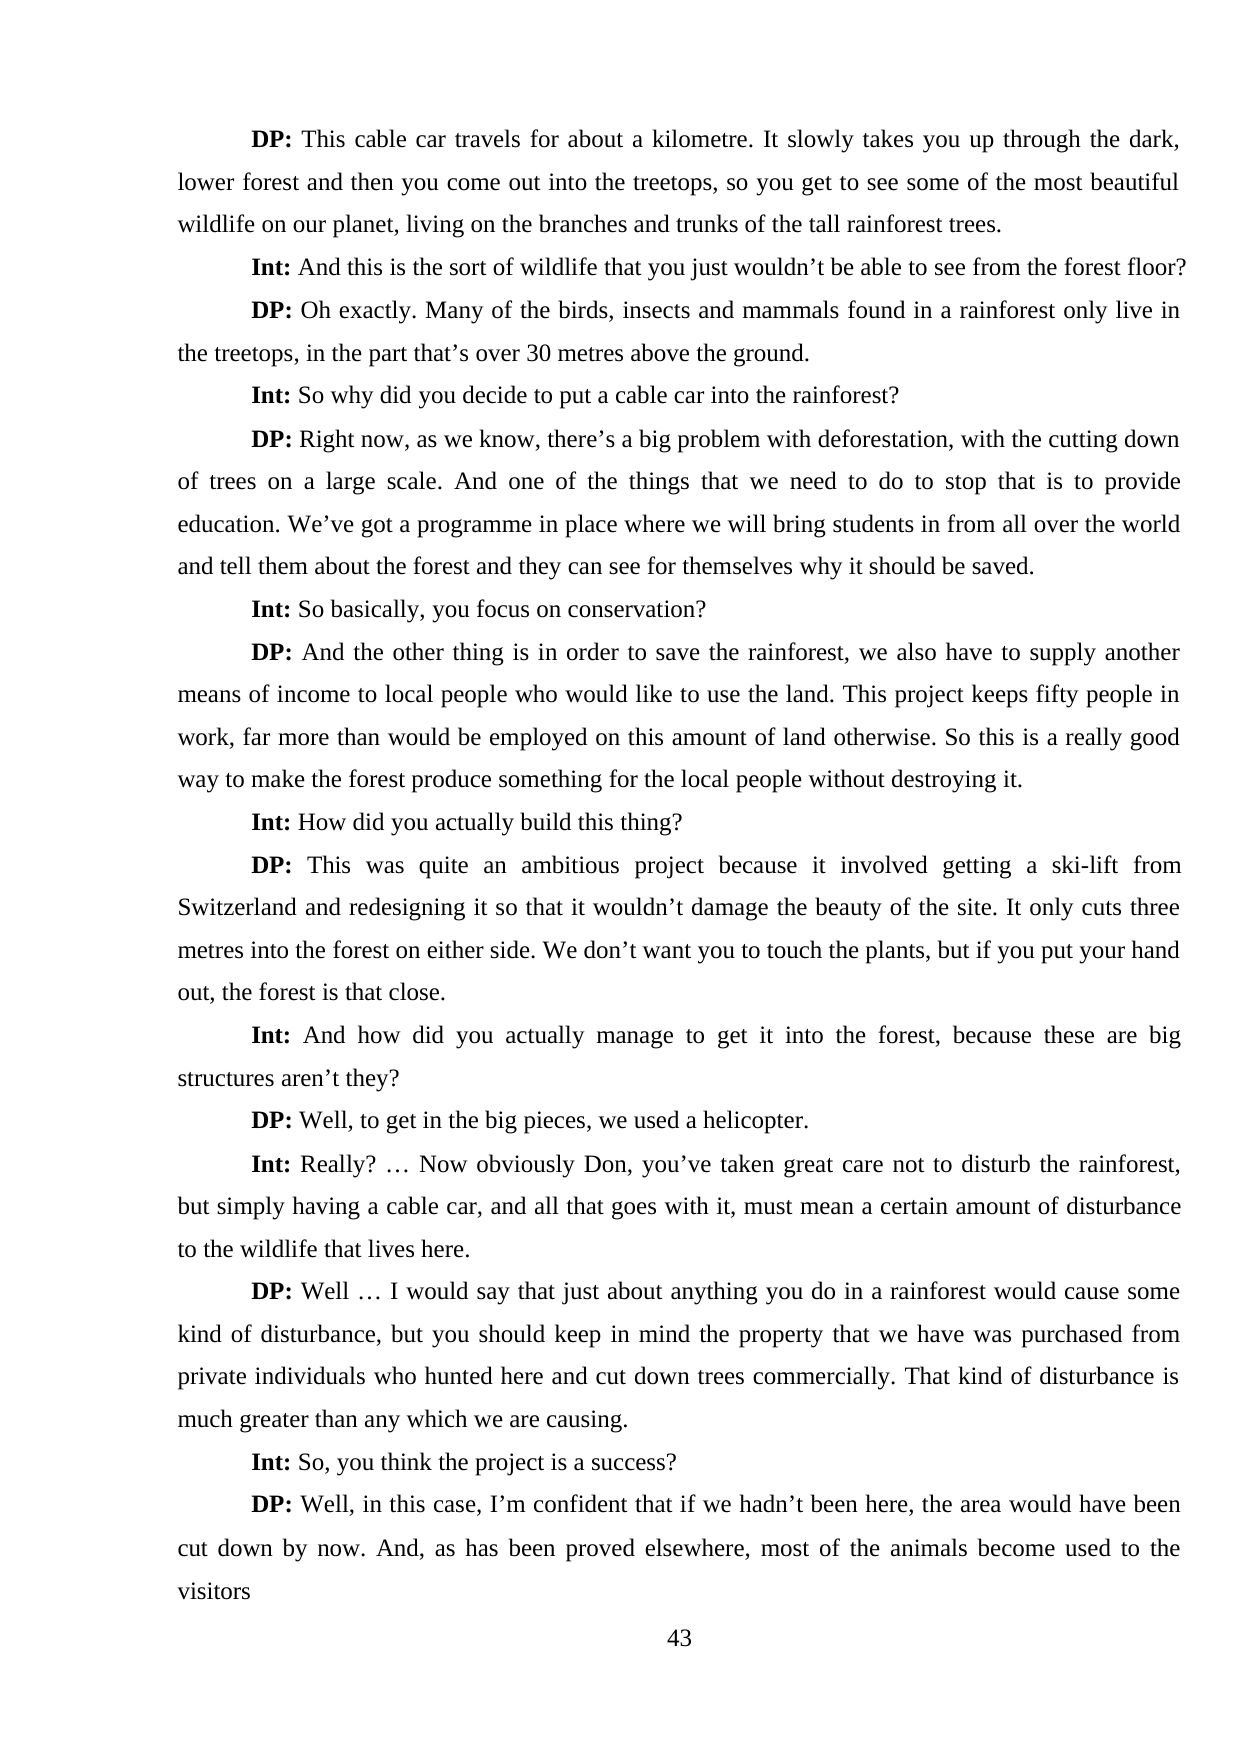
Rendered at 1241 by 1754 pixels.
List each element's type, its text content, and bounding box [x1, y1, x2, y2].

text Int: And this is the sort of wildlife that you just wouldn’t be able to see from the forest floor? [251, 252, 1198, 281]
text DP: Well, to get in the big pieces, we used a helicopter. [251, 1106, 1198, 1134]
text DP: Right now, as we know, there’s a big problem with deforestation, with the cutting down of trees on a large scale. And one of the things that we need to do to stop that is to provide education. We’ve got a programme in place where we will bring students in from all over the world and tell them about the forest and they can see for themselves why it should be saved. [177, 424, 1181, 580]
text Int: And how did you actually manage to get it into the forest, because these are big structures aren’t they? [177, 1020, 1181, 1092]
text DP: And the other thing is in order to save the rainforest, we also have to supply another means of income to local people who would like to use the land. This project keeps fifty people in work, far more than would be employed on this amount of land otherwise. So this is a really good way to make the forest produce something for the local people without destroying it. [177, 637, 1181, 793]
text Int: So why did you decide to put a cable car into the rainforest? [251, 381, 1198, 409]
text Int: So, you think the project is a success? [251, 1447, 1198, 1476]
text Int: How did you actually build this thing? [251, 807, 1198, 836]
text DP: Well … I would say that just about anything you do in a rainforest would cause some kind of disturbance, but you should keep in mind the property that we have was purchased from private individuals who hunted here and cut down trees commercially. That kind of disturbance is much greater than any which we are causing. [177, 1276, 1181, 1433]
text DP: This was quite an ambitious project because it involved getting a ski-lift from Switzerland and redesigning it so that it wouldn’t damage the beauty of the site. It only cuts three metres into the forest on either side. We don’t want you to touch the plants, but if you put your hand out, the forest is that close. [177, 850, 1181, 1006]
text DP: Oh exactly. Many of the birds, insects and mammals found in a rainforest only live in the treetops, in the part that’s over 30 metres above the ground. [177, 295, 1181, 367]
text Int: So basically, you focus on conservation? [251, 594, 1198, 623]
text Int: Really? … Now obviously Don, you’ve taken great care not to disturb the rainforest, but simply having a cable car, and all that goes with it, must mean a certain amount of disturbance to the wildlife that lives here. [177, 1149, 1181, 1263]
text DP: Well, in this case, I’m confident that if we hadn’t been here, the area would have been cut down by now. And, as has been proved elsewhere, most of the animals become used to the visitors [177, 1489, 1182, 1604]
text DP: This cable car travels for about a kilometre. It slowly takes you up through the dark, lower forest and then you come out into the treetops, so you get to see some of the most beautiful wildlife on our planet, living on the branches and trunks of the tall rainforest trees. [177, 124, 1181, 238]
